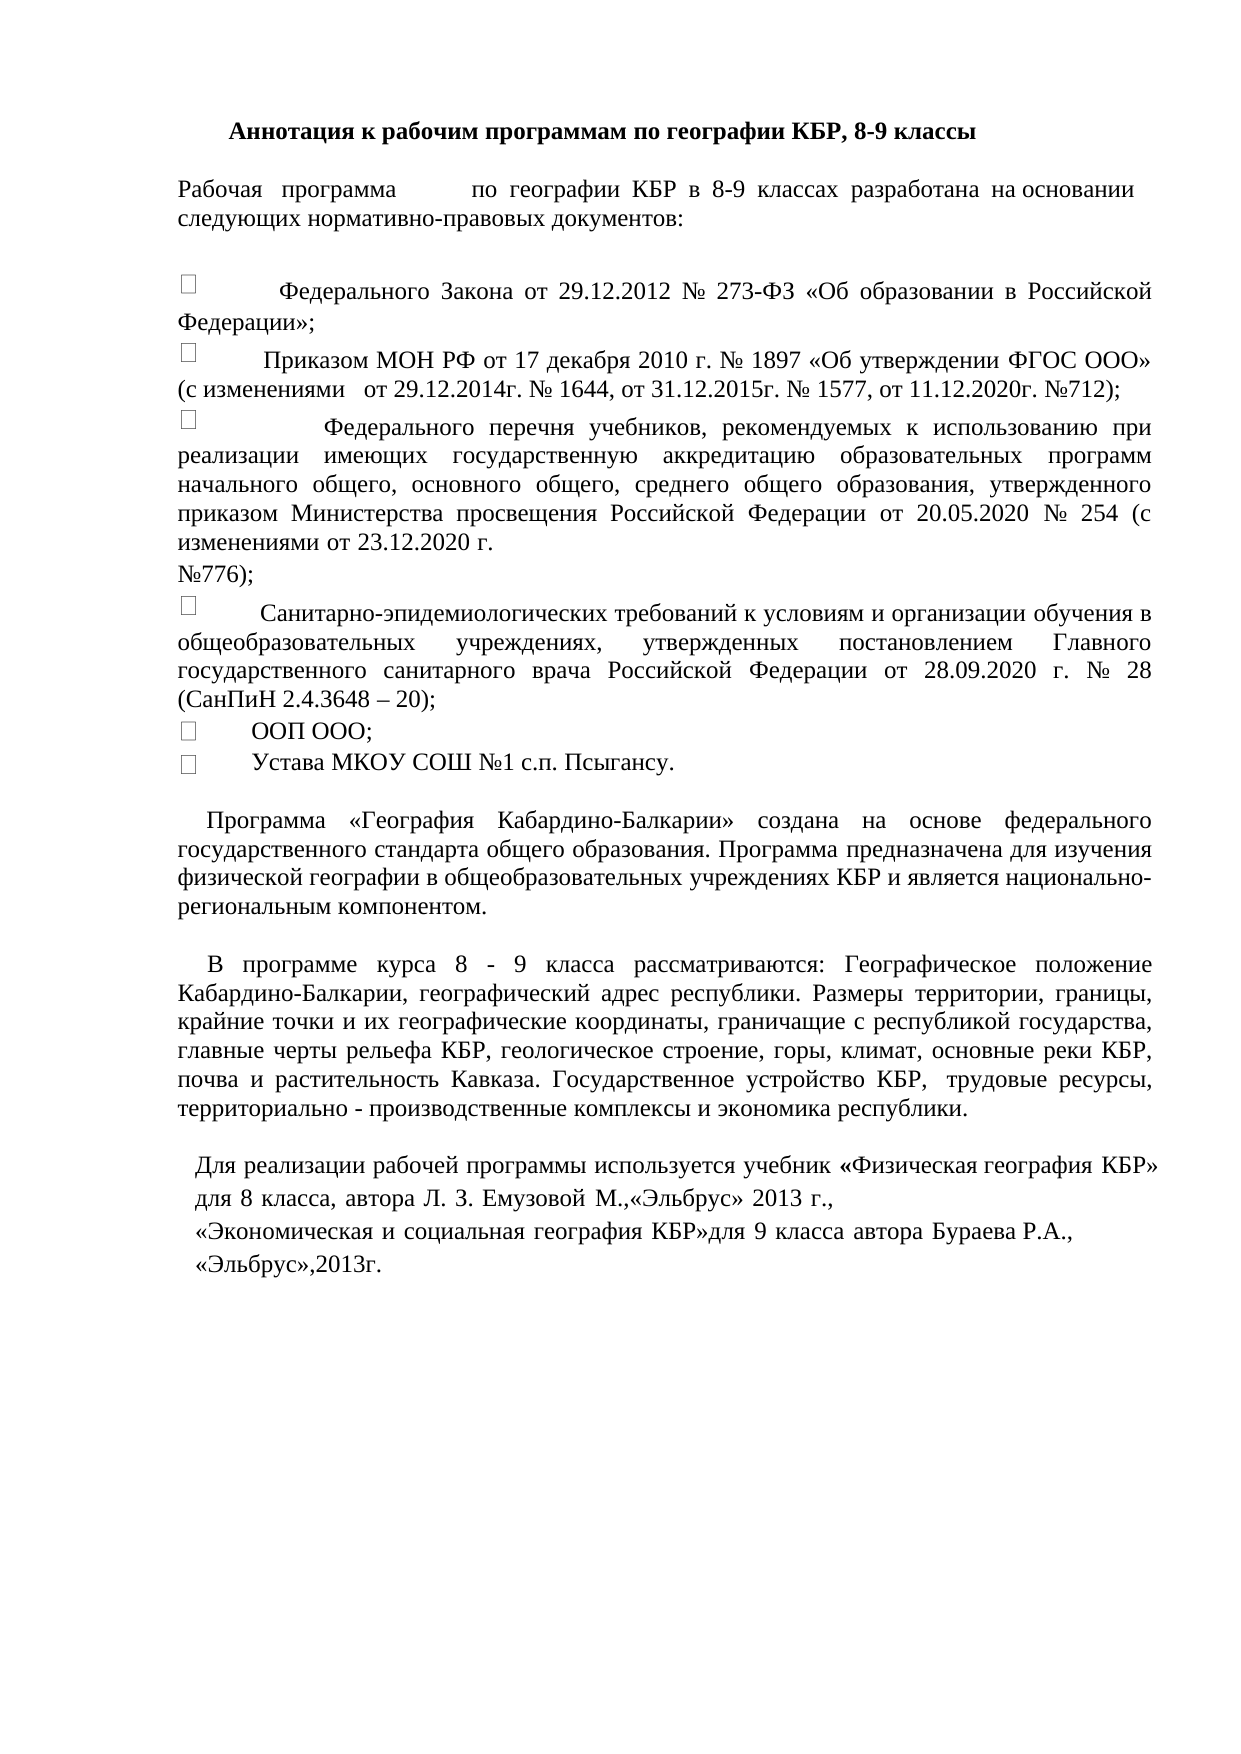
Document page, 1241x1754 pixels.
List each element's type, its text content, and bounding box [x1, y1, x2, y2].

text Федерального перечня учебников, рекомендуемых к использованию при реализации имеющих государственную аккредитацию образовательных программ начального общего, основного общего, среднего общего образования, утвержденного приказом Министерства просвещения Российской Федерации от 20.05.2020 № 254 (с изменениями от 23.12.2020 г. [177, 403, 1152, 556]
subtitle Аннотация к рабочим программам по географии КБР, 8-9 классы [228, 116, 1163, 144]
text Рабочая программа по географии КБР в 8-9 классах разработана на основании следующих нормативно-правовых документов: [177, 174, 1152, 232]
text Программа «География Кабардино-Балкарии» создана на основе федерального государственного стандарта общего образования. Программа предназначена для изучения физической географии в общеобразовательных учреждениях КБР и является национально-региональным компонентом. [177, 805, 1152, 920]
text №776); [177, 556, 1163, 589]
picture [177, 714, 223, 781]
picture [177, 336, 223, 369]
text Приказом МОН РФ от 17 декабря 2010 г. № 1897 «Об утверждении ФГОС ООО» (с изменениями от 29.12.2014г. № 1644, от 31.12.2015г. № 1577, от 11.12.2020г. №712); [177, 336, 1151, 403]
picture [177, 267, 223, 300]
text «Экономическая и социальная география КБР»для 9 класса автора Бураева Р.А., «Эльбрус»,2013г. [195, 1216, 1163, 1278]
text Санитарно-эпидемиологических требований к условиям и организации обучения в общеобразовательных учреждениях, утвержденных постановлением Главного государственного санитарного врача Российской Федерации от 28.09.2020 г. № 28 (СанПиН 2.4.3648 – 20); [177, 589, 1152, 713]
text В программе курса 8 - 9 класса рассматриваются: Географическое положение Кабардино-Балкарии, географический адрес республики. Размеры территории, границы, крайние точки и их географические координаты, граничащие с республикой государства, главные черты рельефа КБР, геологическое строение, горы, климат, основные реки КБР, почва и растительность Кавказа. Государственное устройство КБР, трудовые ресурсы, территориально - производственные комплексы и экономика республики. [177, 949, 1152, 1121]
picture [177, 402, 223, 436]
text Для реализации рабочей программы используется учебник «Физическая география КБР» для 8 класса, автора Л. З. Емузовой М.,«Эльбрус» 2013 г., [195, 1150, 1163, 1212]
text Устава МКОУ СОШ №1 с.п. Псыгансу. [251, 747, 1163, 775]
text Федерального Закона от 29.12.2012 № 273-ФЗ «Об образовании в Российской Федерации»; [177, 270, 1152, 336]
picture [177, 588, 223, 622]
text ООП ООО; [251, 713, 1163, 747]
